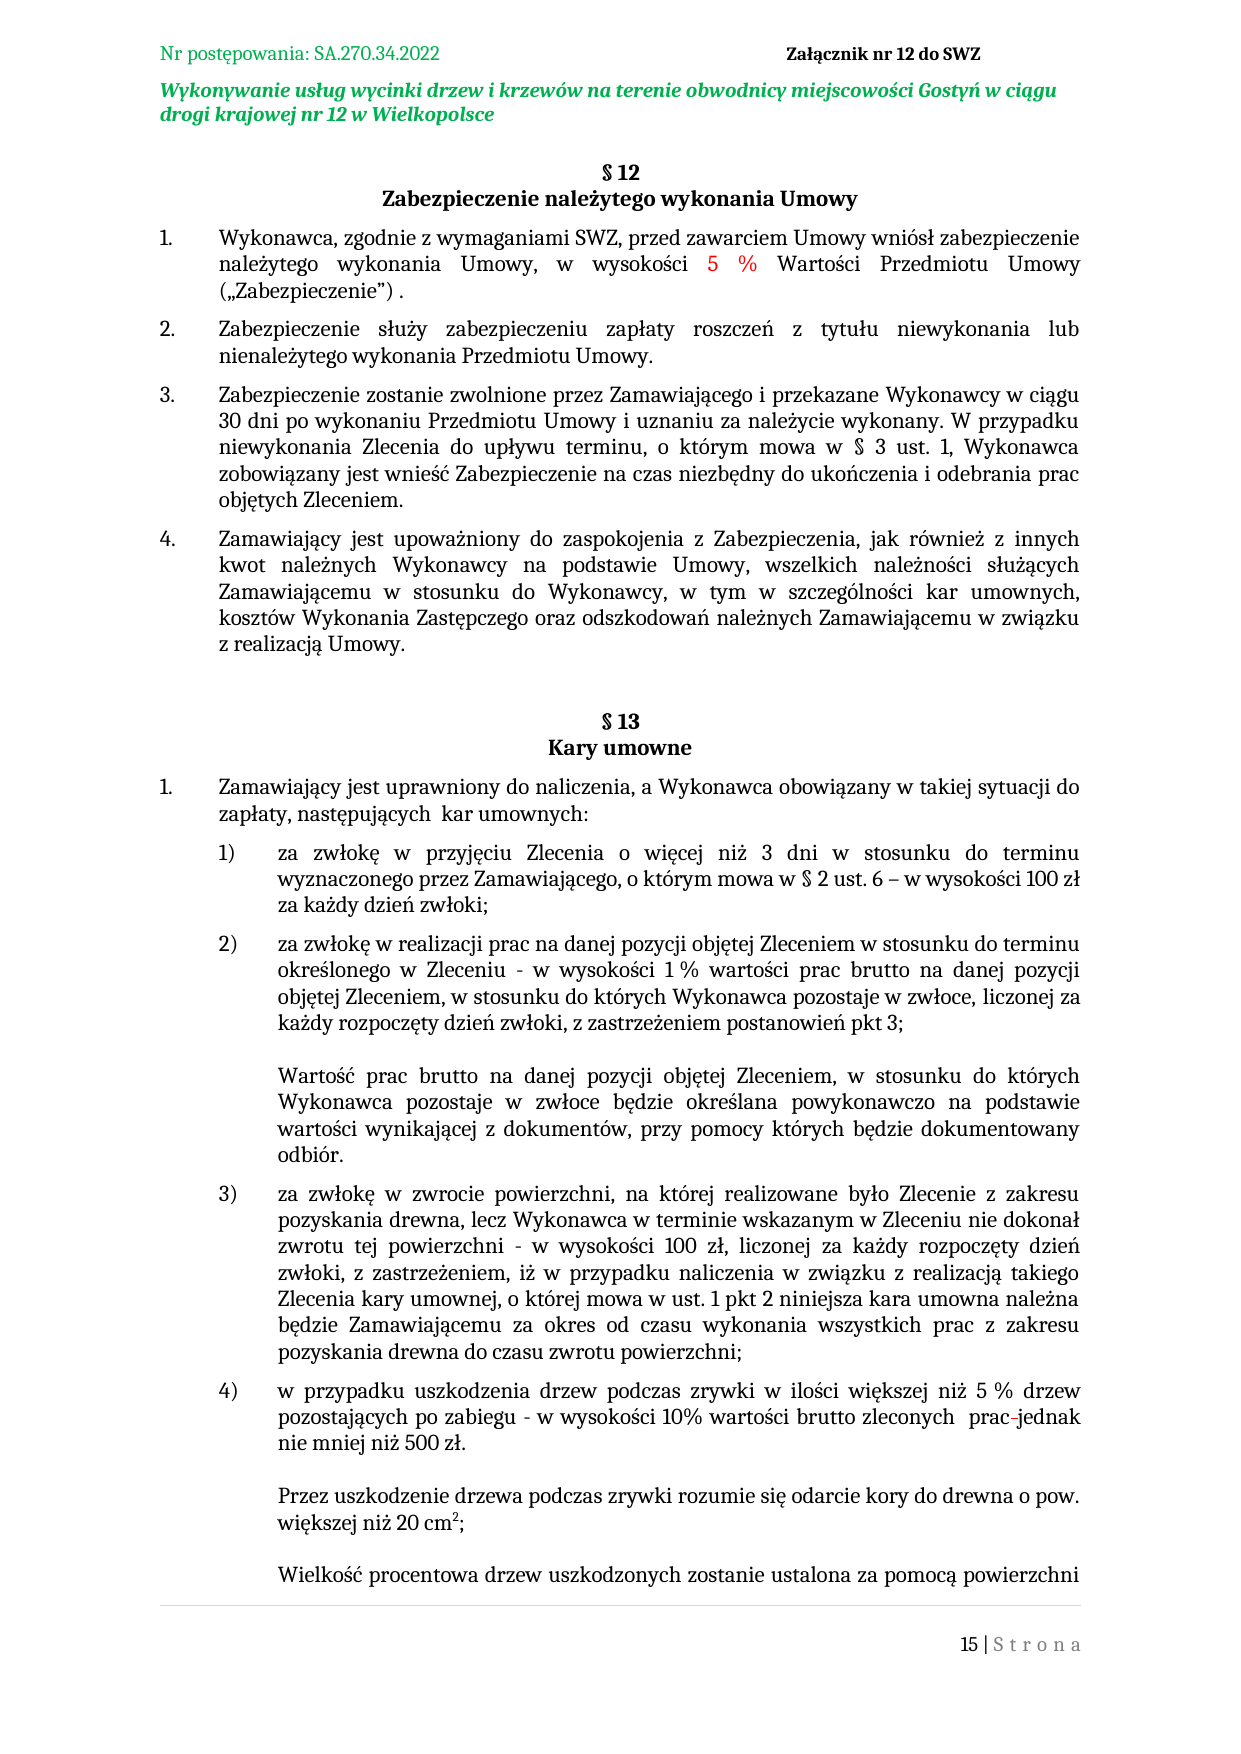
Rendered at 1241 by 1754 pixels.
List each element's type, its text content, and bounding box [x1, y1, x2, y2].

text § 12 Zabezpieczenie należytego wykonania Umowy [159, 159, 1081, 212]
list Zamawiający jest uprawniony do naliczenia, a Wykonawca obowiązany w takiej sytuacji do zapłaty, następujących kar umownych: [159, 774, 1081, 827]
text § 13 Kary umowne [159, 709, 1081, 762]
list Zabezpieczenie służy zabezpieczeniu zapłaty roszczeń z tytułu niewykonania lub nienależytego wykonania Przedmiotu Umowy. [159, 316, 1081, 369]
list za zwłokę w przyjęciu Zlecenia o więcej niż 3 dni w stosunku do terminu wyznaczonego przez Zamawiającego, o którym mowa w § 2 ust. 6 – w wysokości 100 zł za każdy dzień zwłoki; [218, 839, 1081, 918]
list Zabezpieczenie zostanie zwolnione przez Zamawiającego i przekazane Wykonawcy w ciągu 30 dni po wykonaniu Przedmiotu Umowy i uznaniu za należycie wykonany. W przypadku niewykonania Zlecenia do upływu terminu, o którym mowa w § 3 ust. 1, Wykonawca zobowiązany jest wnieść Zabezpieczenie na czas niezbędny do ukończenia i odebrania prac objętych Zleceniem. [159, 381, 1081, 513]
list za zwłokę w realizacji prac na danej pozycji objętej Zleceniem w stosunku do terminu określonego w Zleceniu - w wysokości 1 % wartości prac brutto na danej pozycji objętej Zleceniem, w stosunku do których Wykonawca pozostaje w zwłoce, liczonej za każdy rozpoczęty dzień zwłoki, z zastrzeżeniem postanowień pkt 3; Wartość prac brutto na danej pozycji objętej Zleceniem, w stosunku do których Wykonawca pozostaje w zwłoce będzie określana powykonawczo na podstawie wartości wynikającej z dokumentów, przy pomocy których będzie dokumentowany odbiór. [218, 931, 1081, 1168]
list za zwłokę w zwrocie powierzchni, na której realizowane było Zlecenie z zakresu pozyskania drewna, lecz Wykonawca w terminie wskazanym w Zleceniu nie dokonał zwrotu tej powierzchni - w wysokości 100 zł, liczonej za każdy rozpoczęty dzień zwłoki, z zastrzeżeniem, iż w przypadku naliczenia w związku z realizacją takiego Zlecenia kary umownej, o której mowa w ust. 1 pkt 2 niniejsza kara umowna należna będzie Zamawiającemu za okres od czasu wykonania wszystkich prac z zakresu pozyskania drewna do czasu zwrotu powierzchni; [218, 1181, 1081, 1365]
list Zamawiający jest upoważniony do zaspokojenia z Zabezpieczenia, jak również z innych kwot należnych Wykonawcy na podstawie Umowy, wszelkich należności służących Zamawiającemu w stosunku do Wykonawcy, w tym w szczególności kar umownych, kosztów Wykonania Zastępczego oraz odszkodowań należnych Zamawiającemu w związku z realizacją Umowy. [159, 526, 1081, 657]
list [218, 1377, 1081, 1588]
list Wykonawca, zgodnie z wymaganiami SWZ, przed zawarciem Umowy wniósł zabezpieczenie należytego wykonania Umowy, w wysokości 5 % Wartości Przedmiotu Umowy („Zabezpieczenie”) . [159, 225, 1081, 304]
